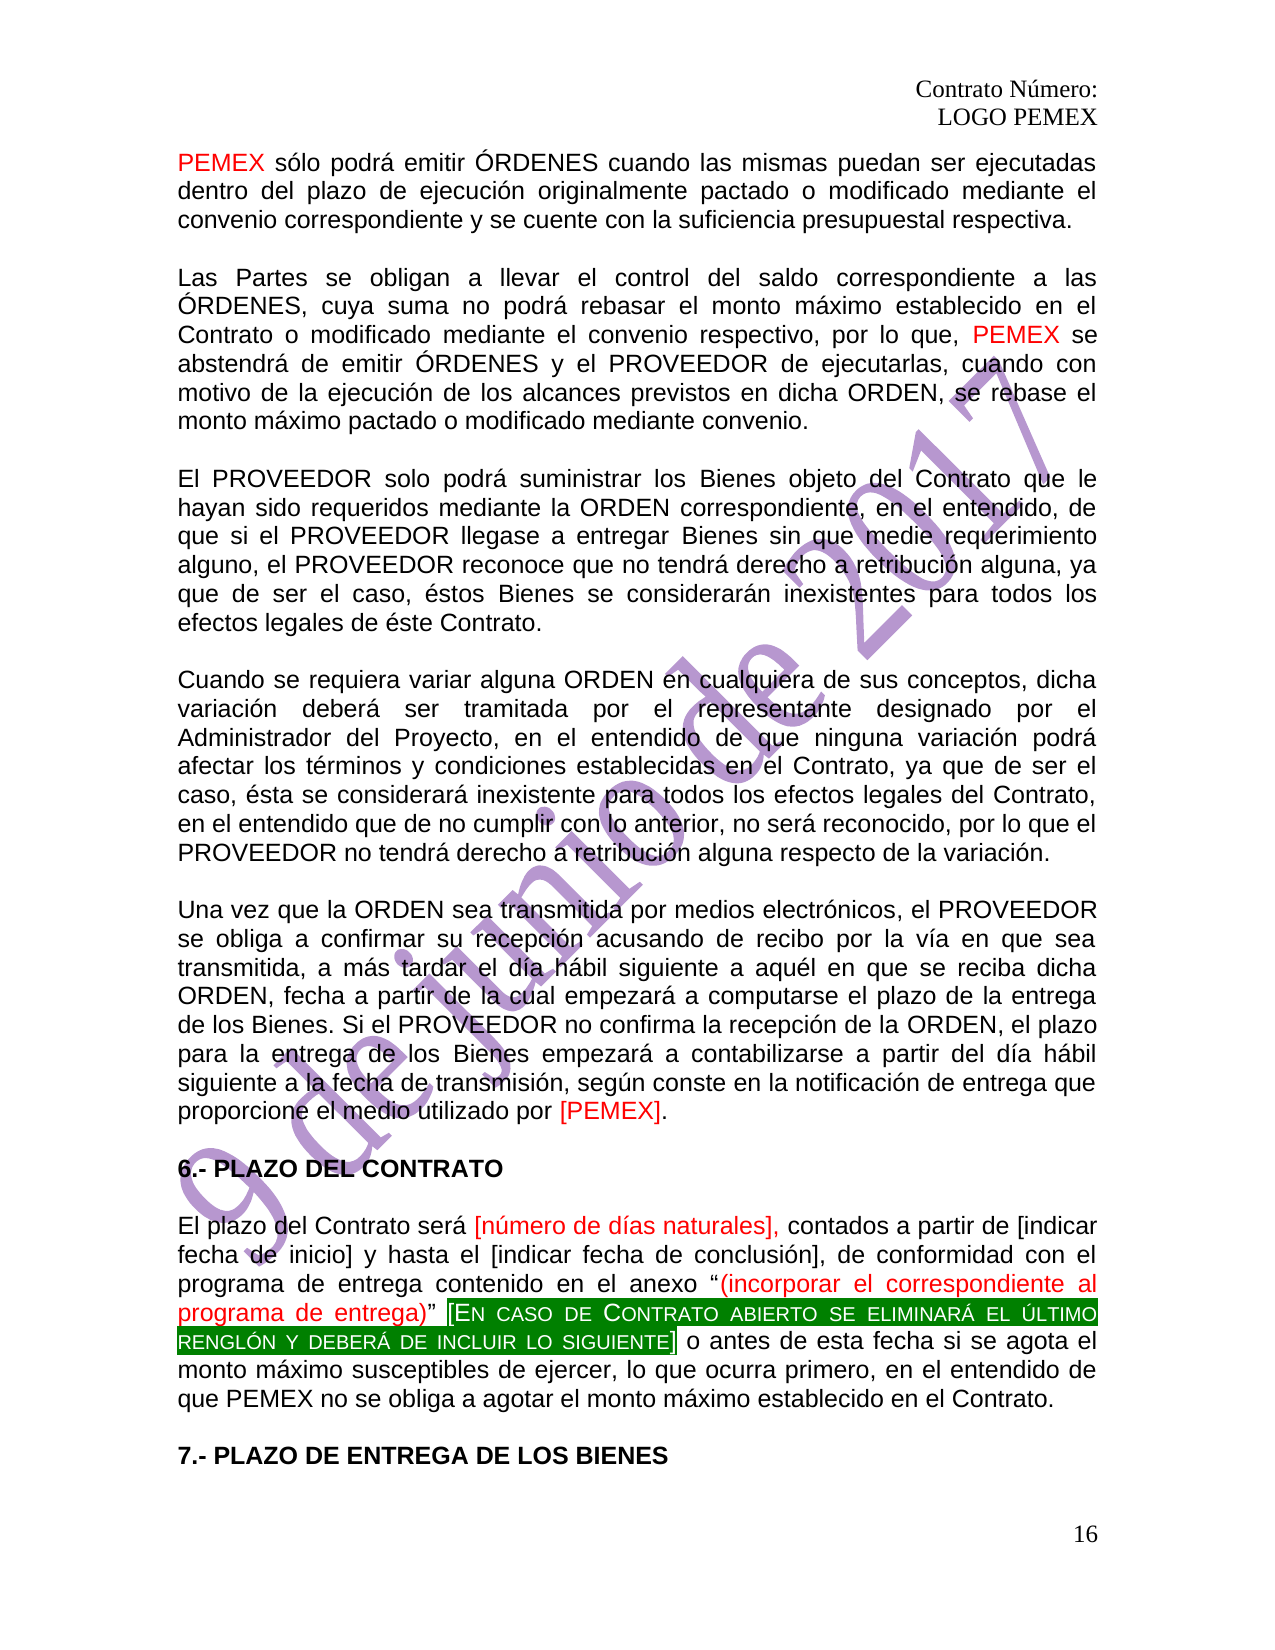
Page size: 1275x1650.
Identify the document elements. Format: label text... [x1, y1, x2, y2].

text Cuando se requiera variar alguna ORDEN en cualquiera de sus conceptos, dicha variación deberá ser tramitada por el representante designado por el Administrador del Proyecto, en el entendido de que ninguna variación podrá afectar los términos y condiciones establecidas en el Contrato, ya que de ser el caso, ésta se considerará inexistente para todos los efectos legales del Contrato, en el entendido que de no cumplir con lo anterior, no será reconocido, por lo que el PROVEEDOR no tendrá derecho a retribución alguna respecto de la variación. [177, 665, 1098, 866]
text El plazo del Contrato será [número de días naturales], contados a partir de [indicar fecha de inicio] y hasta el [indicar fecha de conclusión], de conformidad con el programa de entrega contenido en el anexo “(incorporar el correspondiente al programa de entrega)” [En caso de Contrato abierto se eliminará el último renglón y deberá de incluir lo siguiente] o antes de esta fecha si se agota el monto máximo susceptibles de ejercer, lo que ocurra primero, en el entendido de que PEMEX no se obliga a agotar el monto máximo establecido en el Contrato. [177, 1326, 1098, 1413]
text El PROVEEDOR solo podrá suministrar los Bienes objeto del Contrato que le hayan sido requeridos mediante la ORDEN correspondiente, en el entendido, de que si el PROVEEDOR llegase a entregar Bienes sin que medie requerimiento alguno, el PROVEEDOR reconoce que no tendrá derecho a retribución alguna, ya que de ser el caso, éstos Bienes se considerarán inexistentes para todos los efectos legales de éste Contrato. [177, 464, 1098, 636]
text 6.- PLAZO DEL CONTRATO [177, 1154, 1098, 1183]
text Una vez que la ORDEN sea transmitida por medios electrónicos, el PROVEEDOR se obliga a confirmar su recepción acusando de recibo por la vía en que sea transmitida, a más tardar el día hábil siguiente a aquél en que se reciba dicha ORDEN, fecha a partir de la cual empezará a computarse el plazo de la entrega de los Bienes. Si el PROVEEDOR no confirma la recepción de la ORDEN, el plazo para la entrega de los Bienes empezará a contabilizarse a partir del día hábil siguiente a la fecha de transmisión, según conste en la notificación de entrega que proporcione el medio utilizado por [PEMEX]. [177, 895, 1098, 1125]
text Las Partes se obligan a llevar el control del saldo correspondiente a las ÓRDENES, cuya suma no podrá rebasar el monto máximo establecido en el Contrato o modificado mediante el convenio respectivo, por lo que, PEMEX se abstendrá de emitir ÓRDENES y el PROVEEDOR de ejecutarlas, cuando con motivo de la ejecución de los alcances previstos en dicha ORDEN, se rebase el monto máximo pactado o modificado mediante convenio. [177, 263, 1098, 435]
text 7.- PLAZO DE ENTREGA DE LOS BIENES [177, 1441, 1098, 1470]
text PEMEX sólo podrá emitir ÓRDENES cuando las mismas puedan ser ejecutadas dentro del plazo de ejecución originalmente pactado o modificado mediante el convenio correspondiente y se cuente con la suficiencia presupuestal respectiva. [177, 148, 1098, 234]
text El plazo del Contrato será [número de días naturales], contados a partir de [indicar fecha de inicio] y hasta el [indicar fecha de conclusión], de conformidad con el programa de entrega contenido en el anexo “(incorporar el correspondiente al programa de entrega)” [En caso de Contrato abierto se eliminará el último renglón y deberá de incluir lo siguiente] o antes de esta fecha si se agota el monto máximo susceptibles de ejercer, lo que ocurra primero, en el entendido de que PEMEX no se obliga a agotar el monto máximo establecido en el Contrato. [177, 1211, 1098, 1326]
